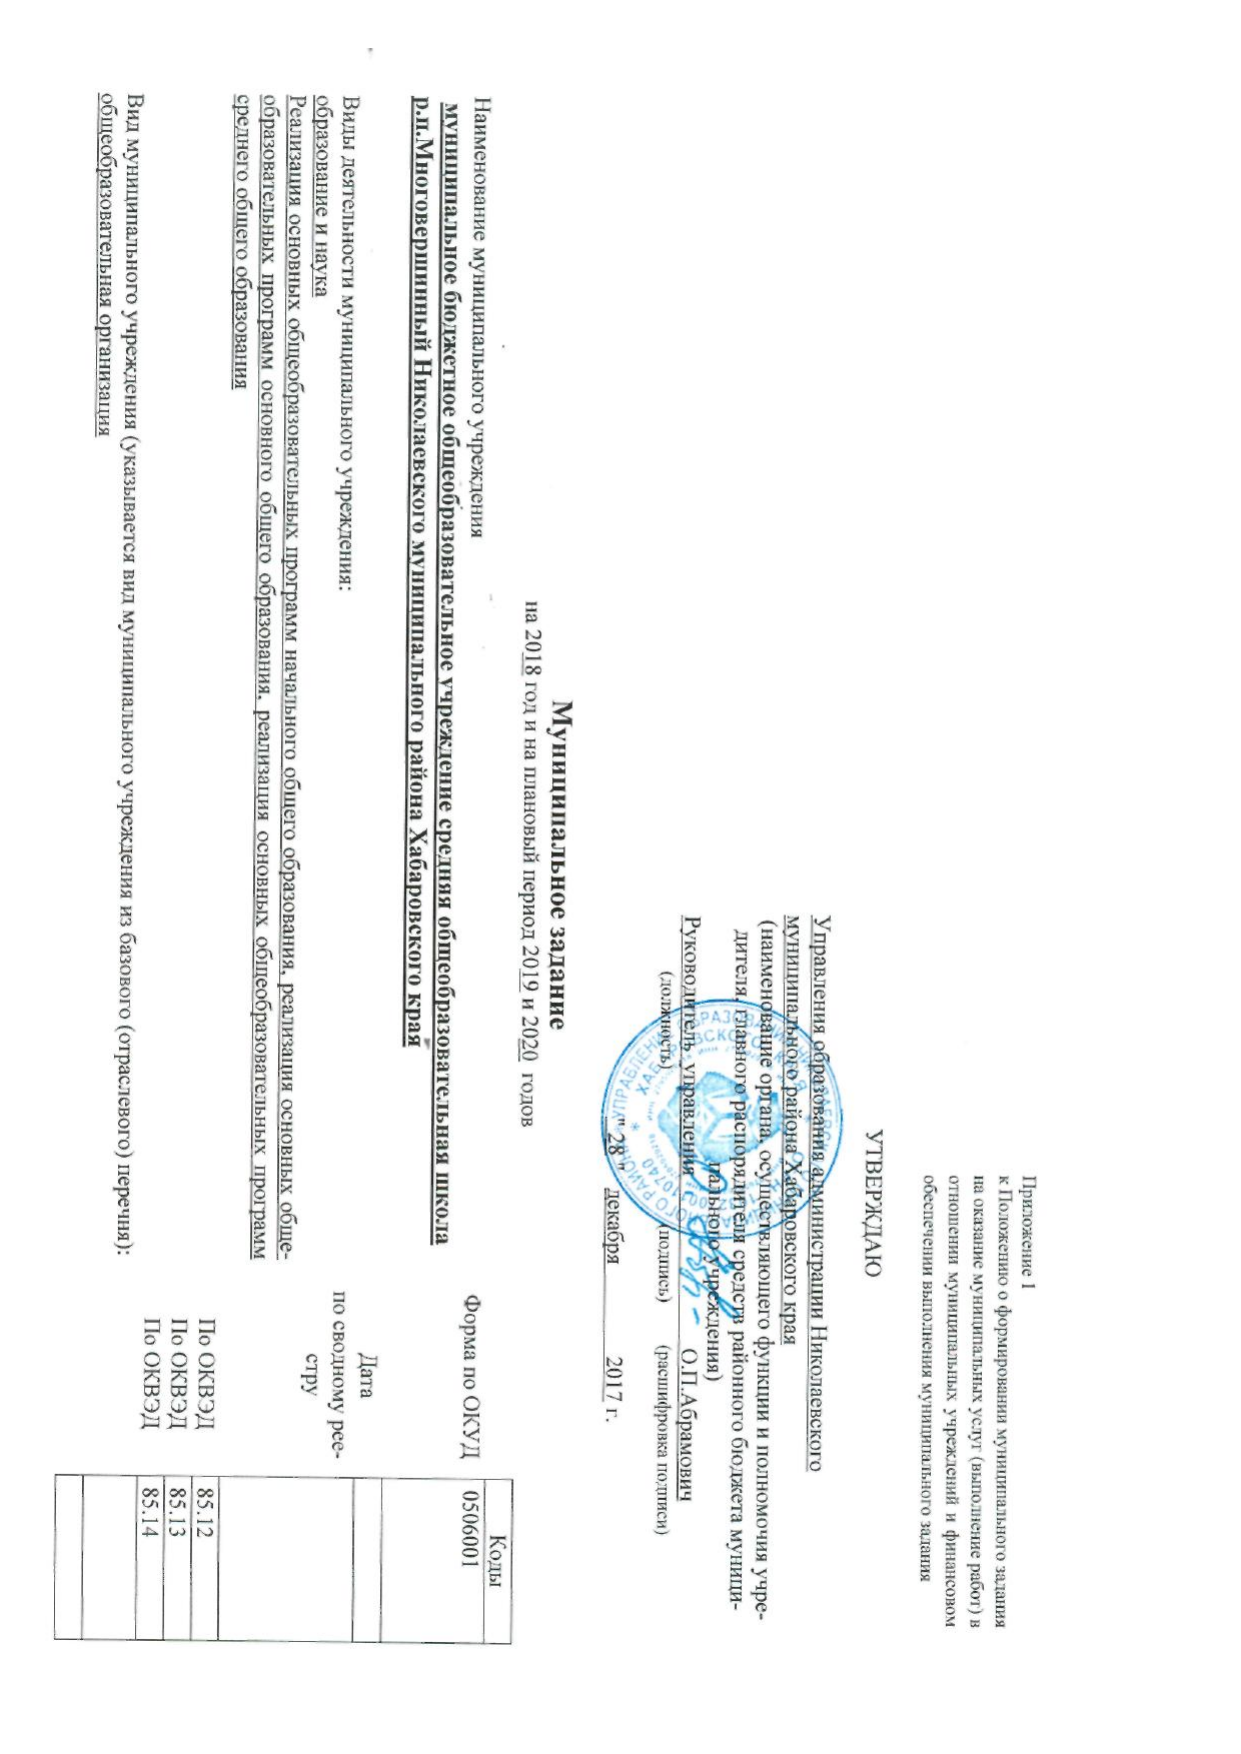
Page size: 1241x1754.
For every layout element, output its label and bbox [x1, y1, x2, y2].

picture [37, 48, 1199, 1679]
